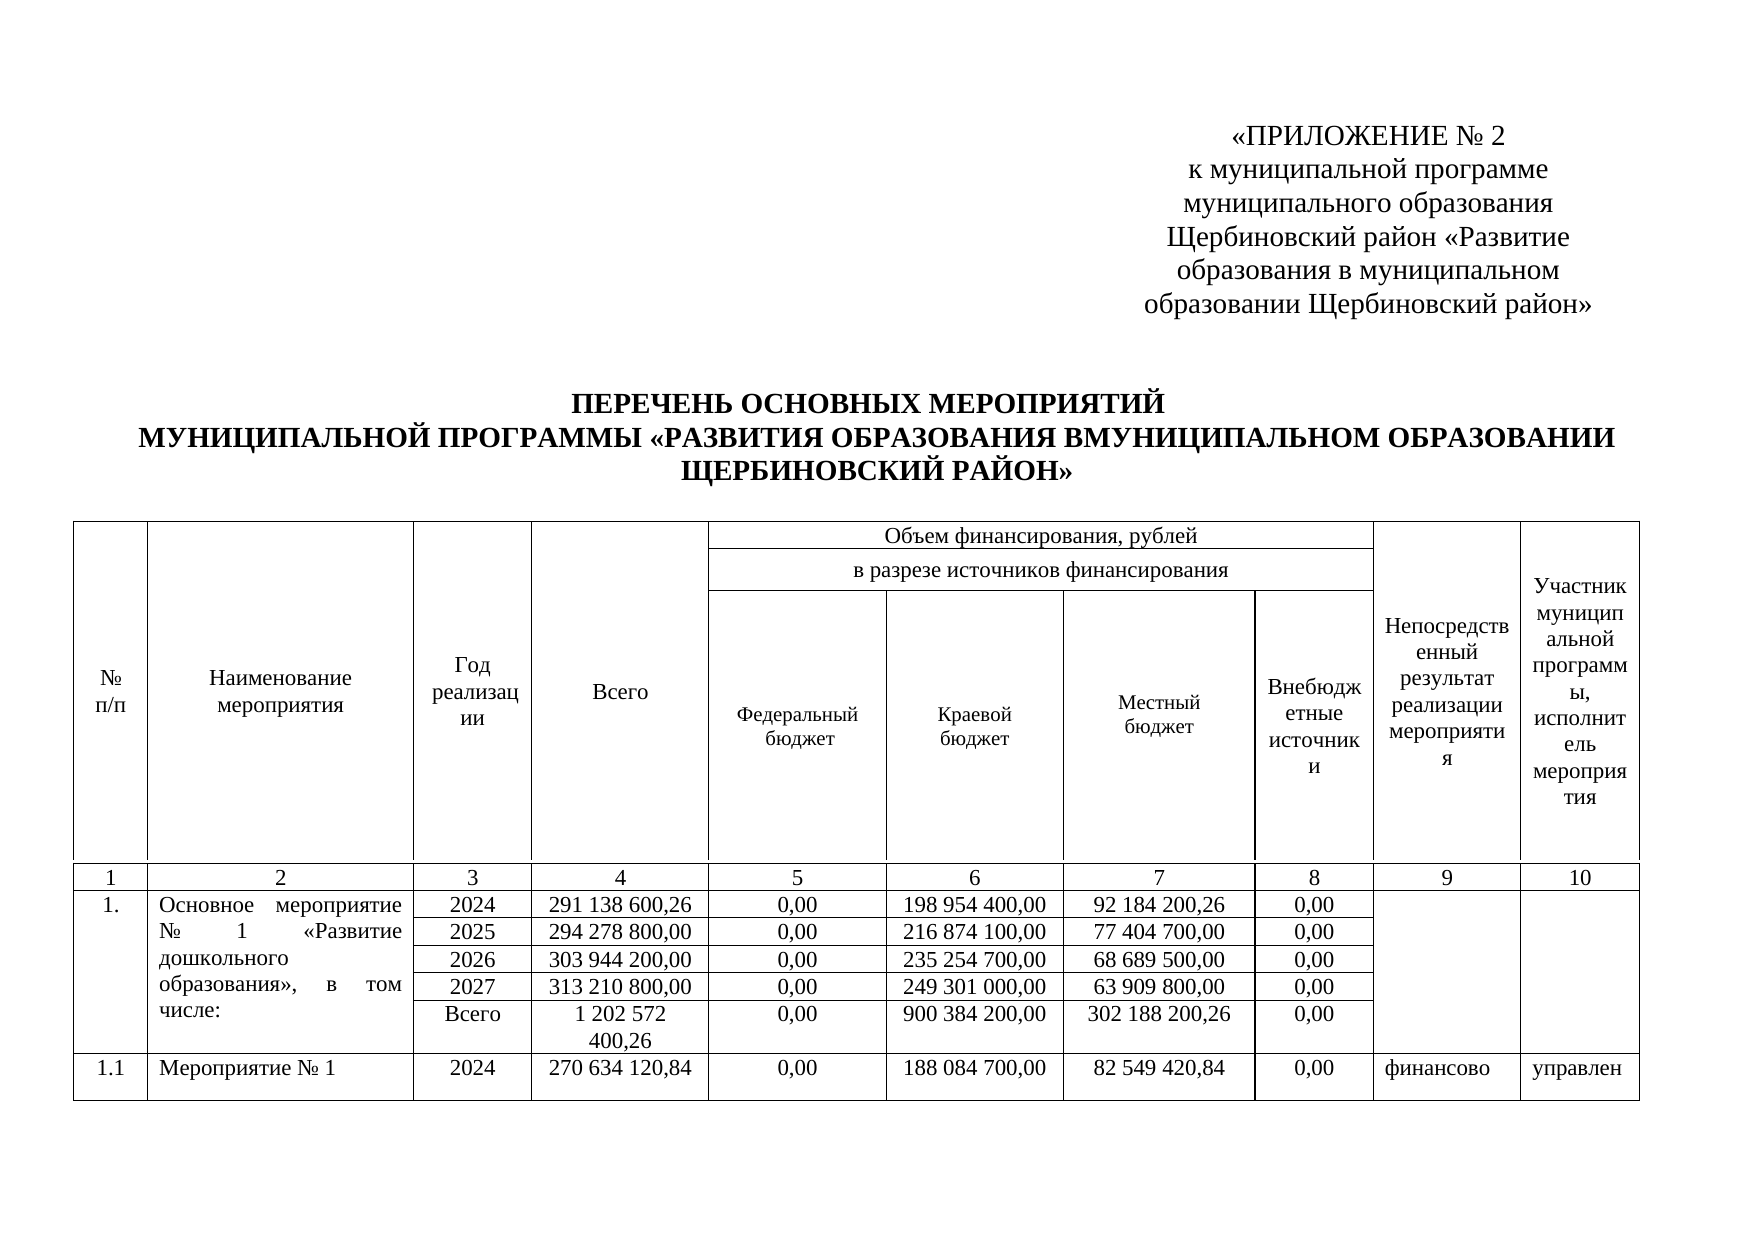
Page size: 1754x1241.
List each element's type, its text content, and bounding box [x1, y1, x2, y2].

table_cell 0,00 [709, 918, 886, 945]
table_header 2 [148, 864, 413, 890]
table_cell 0,00 [709, 891, 886, 917]
table_header Год реализации [414, 522, 531, 860]
table_cell Краевой бюджет [887, 591, 1063, 860]
table_cell 0,00 [709, 946, 886, 972]
text МУНИЦИПАЛЬНОЙ ПРОГРАММЫ «РАЗВИТИЯ ОБРАЗОВАНИЯ ВМУНИЦИПАЛЬНОМ ОБРАЗОВАНИИ ЩЕРБИНОВСКИЙ РАЙОН» [118, 420, 1636, 487]
table_cell Основное мероприятие № 1 «Развитие дошкольного образования», в том числе: [148, 891, 413, 1053]
table_cell 0,00 [1256, 1001, 1373, 1053]
table_cell 270 634 120,84 [532, 1054, 708, 1100]
table_header 9 [1374, 864, 1520, 890]
table_cell 2024 [414, 891, 531, 917]
table_header 4 [532, 864, 708, 890]
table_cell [1521, 1054, 1639, 1100]
table_cell 1.1 [74, 1054, 147, 1100]
text ПЕРЕЧЕНЬ ОСНОВНЫХ МЕРОПРИЯТИЙ [118, 386, 1618, 420]
table_header Непосредственный результат реализации мероприятия [1374, 522, 1520, 860]
table_header Участник муниципальной программы, исполнитель мероприятия [1521, 522, 1639, 860]
table_header 3 [414, 864, 531, 890]
table_header Наименование мероприятия [148, 522, 413, 860]
table_header 1 [74, 864, 147, 890]
table_cell 2024 [414, 1054, 531, 1100]
table_header Объем финансирования, рублей [709, 522, 1373, 548]
table_header 10 [1521, 864, 1639, 890]
table_header 6 [887, 864, 1063, 890]
table_cell 303 944 200,00 [532, 946, 708, 972]
table_cell 0,00 [1256, 918, 1373, 945]
table_cell 1 202 572 400,26 [532, 1001, 708, 1053]
table_cell 188 084 700,00 [887, 1054, 1063, 1100]
table_cell Внебюджетные источники [1256, 591, 1373, 860]
table_cell 302 188 200,26 [1064, 1001, 1254, 1053]
table_cell 291 138 600,26 [532, 891, 708, 917]
table_cell 68 689 500,00 [1064, 946, 1254, 972]
table_cell 0,00 [709, 973, 886, 999]
table_cell в разрезе источников финансирования [709, 549, 1373, 590]
table_cell 77 404 700,00 [1064, 918, 1254, 945]
table_header 7 [1064, 864, 1254, 890]
table_cell 0,00 [1256, 891, 1373, 917]
table_cell 0,00 [709, 1001, 886, 1053]
table_cell 294 278 800,00 [532, 918, 708, 945]
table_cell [1374, 1054, 1520, 1100]
table_header «ПРИЛОЖЕНИЕ № 2 к муниципальной программе муниципального образования Щербиновский район «Развитие образования в муниципальном образовании Щербиновский район» [1101, 118, 1636, 353]
table_header Всего [532, 522, 708, 860]
table_header 5 [709, 864, 886, 890]
table_cell 0,00 [1256, 1054, 1373, 1100]
table_cell 92 184 200,26 [1064, 891, 1254, 917]
table_cell [1374, 891, 1520, 1053]
table_cell 82 549 420,84 [1064, 1054, 1254, 1100]
table_cell Всего [414, 1001, 531, 1053]
table_cell 1. [74, 891, 147, 1053]
table_cell 0,00 [1256, 946, 1373, 972]
table_cell 0,00 [1256, 973, 1373, 999]
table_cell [148, 1054, 413, 1100]
table_cell [1521, 891, 1639, 1053]
table_cell Местный бюджет [1064, 591, 1254, 860]
table_cell 249 301 000,00 [887, 973, 1063, 999]
table_cell 235 254 700,00 [887, 946, 1063, 972]
table_cell 63 909 800,00 [1064, 973, 1254, 999]
table_cell 900 384 200,00 [887, 1001, 1063, 1053]
table_cell 2026 [414, 946, 531, 972]
table_header 8 [1256, 864, 1373, 890]
table_cell 2025 [414, 918, 531, 945]
table_cell 2027 [414, 973, 531, 999]
table_cell 0,00 [709, 1054, 886, 1100]
table_cell 198 954 400,00 [887, 891, 1063, 917]
table_header № п/п [74, 522, 147, 860]
table_cell 313 210 800,00 [532, 973, 708, 999]
table_cell Федеральный бюджет [709, 591, 886, 860]
table_cell 216 874 100,00 [887, 918, 1063, 945]
